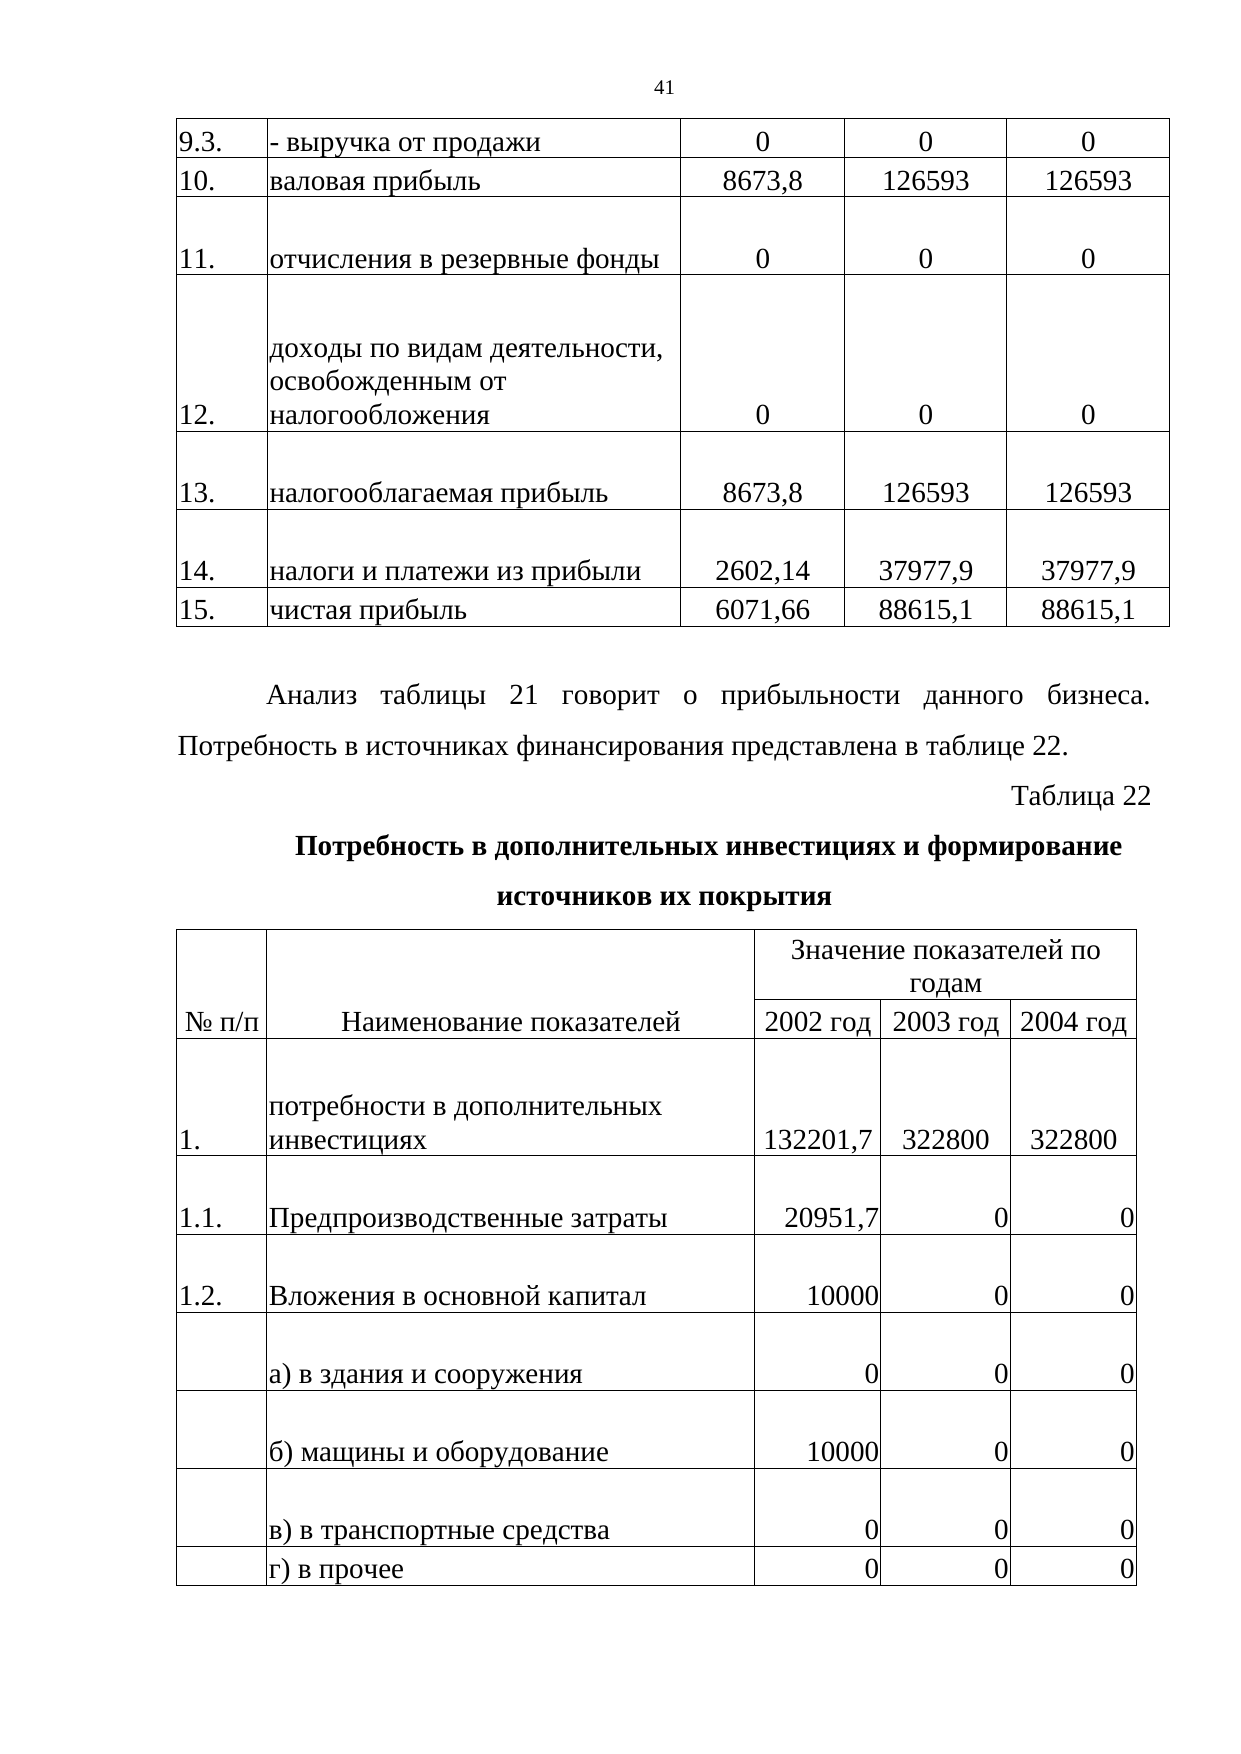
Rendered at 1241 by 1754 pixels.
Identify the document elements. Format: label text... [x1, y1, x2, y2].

table_cell 88615,1 [845, 588, 1006, 626]
table_cell 10000 [755, 1391, 880, 1468]
table_cell 322800 [1011, 1039, 1136, 1155]
table_cell доходы по видам деятельности, освобожденным от налогообложения [268, 275, 680, 431]
text Таблица 22 [177, 778, 1152, 811]
table_cell 0 [1011, 1547, 1136, 1585]
table_cell 2003 год [881, 1000, 1010, 1038]
table_cell 126593 [845, 432, 1006, 509]
table_cell 0 [881, 1391, 1010, 1468]
table_cell 9.3. [177, 119, 267, 157]
table_cell 13. [177, 432, 267, 509]
table_cell 0 [1011, 1391, 1136, 1468]
table_header № п/п [177, 930, 266, 1038]
table_cell 37977,9 [845, 510, 1006, 587]
table_cell Предпроизводственные затраты [267, 1156, 754, 1233]
table_cell потребности в дополнительных инвестициях [267, 1039, 754, 1155]
table_cell 88615,1 [1007, 588, 1169, 626]
table_cell 0 [881, 1235, 1010, 1312]
table_cell 37977,9 [1007, 510, 1169, 587]
table_cell а) в здания и сооружения [267, 1313, 754, 1390]
table_cell г) в прочее [267, 1547, 754, 1585]
table_cell 0 [881, 1156, 1010, 1233]
table_cell отчисления в резервные фонды [268, 197, 680, 274]
table_cell 126593 [845, 158, 1006, 196]
text Потребность в дополнительных инвестициях и формирование источников их покрытия [177, 828, 1152, 912]
table_cell 0 [681, 275, 844, 431]
table_cell 126593 [1007, 158, 1169, 196]
table_cell 10000 [755, 1235, 880, 1312]
table_cell 0 [755, 1313, 880, 1390]
table_cell 14. [177, 510, 267, 587]
table_cell [177, 1391, 266, 1468]
table_cell 0 [881, 1313, 1010, 1390]
table_cell 126593 [1007, 432, 1169, 509]
table_cell в) в транспортные средства [267, 1469, 754, 1546]
table_cell чистая прибыль [268, 588, 680, 626]
table_cell 0 [1011, 1235, 1136, 1312]
table_cell 2602,14 [681, 510, 844, 587]
table_cell 0 [845, 275, 1006, 431]
table_cell валовая прибыль [268, 158, 680, 196]
table_cell 6071,66 [681, 588, 844, 626]
table_cell 15. [177, 588, 267, 626]
table_cell 20951,7 [755, 1156, 880, 1233]
table_cell 0 [755, 1469, 880, 1546]
table_cell 322800 [881, 1039, 1010, 1155]
table_cell 0 [681, 119, 844, 157]
table_cell 1.1. [177, 1156, 266, 1233]
table_cell - выручка от продажи [268, 119, 680, 157]
table_cell 8673,8 [681, 158, 844, 196]
table_cell б) мащины и оборудование [267, 1391, 754, 1468]
table_cell 12. [177, 275, 267, 431]
table_cell Вложения в основной капитал [267, 1235, 754, 1312]
table_cell 0 [845, 197, 1006, 274]
table_cell [177, 1547, 266, 1585]
table_cell налоги и платежи из прибыли [268, 510, 680, 587]
table_cell 0 [1007, 119, 1169, 157]
table_cell 1.2. [177, 1235, 266, 1312]
table_cell 2002 год [755, 1000, 880, 1038]
table_cell [177, 1469, 266, 1546]
table_cell 0 [1007, 197, 1169, 274]
table_cell 0 [881, 1547, 1010, 1585]
table_header Наименование показателей [267, 930, 754, 1038]
table_cell 11. [177, 197, 267, 274]
text Анализ таблицы 21 говорит о прибыльности данного бизнеса. Потребность в источниках финансирования представлена в таблице 22. [177, 677, 1152, 761]
table_cell 2004 год [1011, 1000, 1136, 1038]
table_cell 0 [1011, 1156, 1136, 1233]
table_header Значение показателей по годам [755, 930, 1136, 999]
table_cell 1. [177, 1039, 266, 1155]
table_cell 0 [1011, 1469, 1136, 1546]
table_cell 0 [755, 1547, 880, 1585]
table_cell [177, 1313, 266, 1390]
table_cell налогооблагаемая прибыль [268, 432, 680, 509]
table_cell 0 [845, 119, 1006, 157]
table_cell 0 [1011, 1313, 1136, 1390]
table_cell 0 [1007, 275, 1169, 431]
table_cell 0 [881, 1469, 1010, 1546]
table_cell 132201,7 [755, 1039, 880, 1155]
table_cell 8673,8 [681, 432, 844, 509]
table_cell 0 [681, 197, 844, 274]
table_cell 10. [177, 158, 267, 196]
